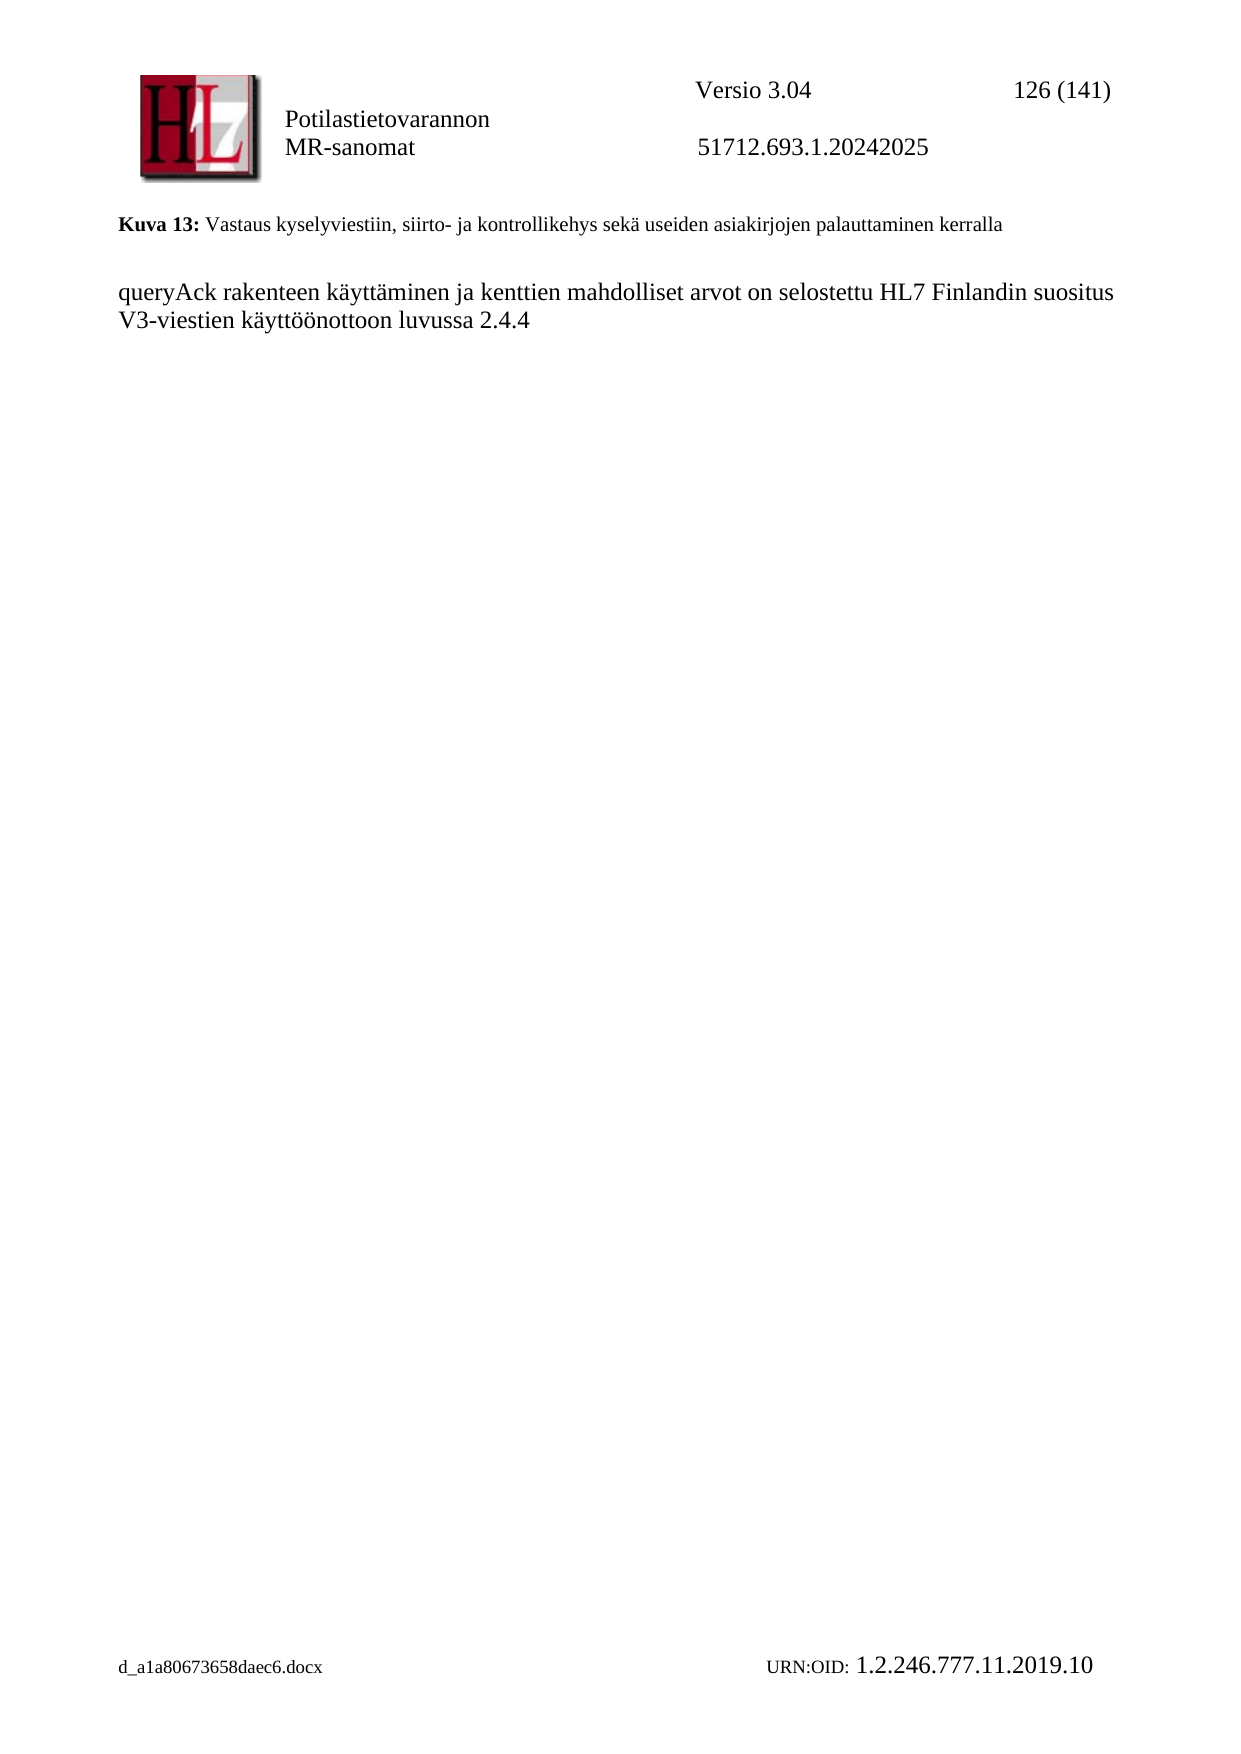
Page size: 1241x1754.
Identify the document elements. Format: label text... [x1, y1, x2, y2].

text queryAck rakenteen käyttäminen ja kenttien mahdolliset arvot on selostettu HL7 Finlandin suositus V3-viestien käyttöönottoon luvussa 2.4.4 [118, 277, 1122, 334]
text Kuva 13: Vastaus kyselyviestiin, siirto- ja kontrollikehys sekä useiden asiakirjojen palauttaminen kerralla [118, 212, 1122, 236]
picture [140, 75, 263, 183]
